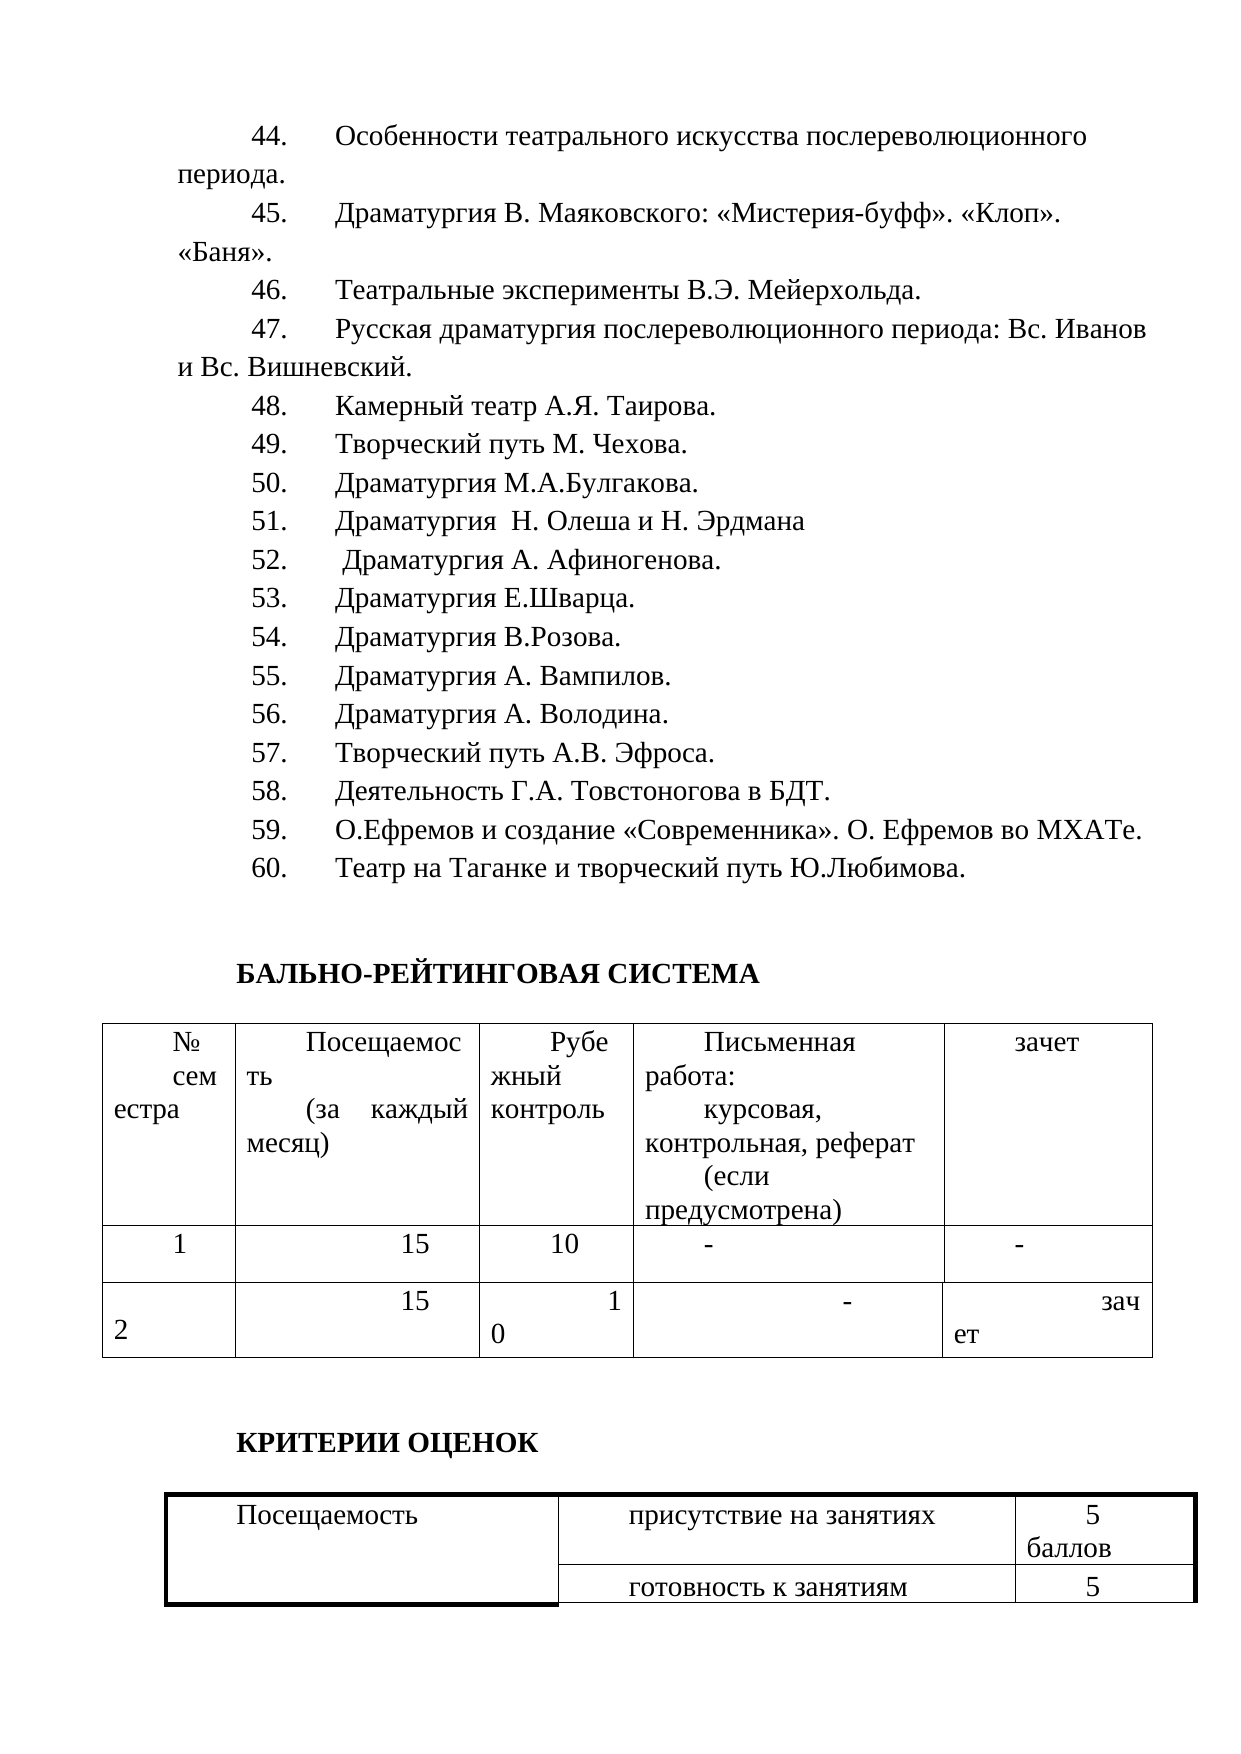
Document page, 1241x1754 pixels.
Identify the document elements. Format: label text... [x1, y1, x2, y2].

table_header Рубежный контроль [480, 1024, 633, 1225]
list Театр на Таганке и творческий путь Ю.Любимова. [177, 850, 1152, 884]
text КРИТЕРИИ ОЦЕНОК [177, 1425, 1152, 1459]
table_cell 2 [103, 1283, 235, 1357]
list Деятельность Г.А. Товстоногова в БДТ. [177, 773, 1152, 807]
table_cell 5 баллов [1016, 1565, 1193, 1602]
list Творческий путь М. Чехова. [177, 426, 1152, 460]
table_header зачет [945, 1024, 1152, 1225]
list Драматургия В.Розова. [177, 619, 1152, 653]
table_header Посещаемость [168, 1497, 558, 1602]
list Театральные эксперименты В.Э. Мейерхольда. [177, 272, 1152, 306]
table_cell 1 [103, 1226, 235, 1282]
list Драматургия А. Вампилов. [177, 658, 1152, 691]
table_header Письменная работа: курсовая, контрольная, реферат (если предусмотрена) [634, 1024, 944, 1225]
table_header № семестра [103, 1024, 235, 1225]
text БАЛЬНО-РЕЙТИНГОВАЯ СИСТЕМА [177, 956, 1152, 989]
list Особенности театрального искусства послереволюционного периода. [177, 118, 1152, 190]
table_cell 15 [236, 1283, 479, 1357]
table_header Посещаемость (за каждый месяц) [236, 1024, 479, 1225]
table_cell 10 [480, 1226, 633, 1282]
table_cell - [945, 1226, 1152, 1282]
table_cell 15 [236, 1226, 479, 1282]
table_cell - [634, 1283, 942, 1357]
list Драматургия М.А.Булгакова. [177, 465, 1152, 498]
list Русская драматургия послереволюционного периода: Вс. Иванов и Вс. Вишневский. [177, 311, 1152, 383]
table_header присутствие на занятиях [559, 1497, 1015, 1564]
list Драматургия Е.Шварца. [177, 581, 1152, 614]
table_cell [559, 1565, 1015, 1602]
table_cell 10 [480, 1283, 633, 1357]
table_header 5 баллов [1016, 1497, 1193, 1564]
table_cell - [634, 1226, 944, 1282]
table_cell зачет [943, 1283, 1152, 1357]
list Драматургия В. Маяковского: «Мистерия-буфф». «Клоп». «Баня». [177, 195, 1152, 267]
list Камерный театр А.Я. Таирова. [177, 388, 1152, 421]
list Драматургия Н. Олеша и Н. Эрдмана [177, 503, 1152, 537]
list Драматургия А. Афиногенова. [177, 542, 1152, 576]
list Творческий путь А.В. Эфроса. [177, 735, 1152, 768]
list Драматургия А. Володина. [177, 696, 1152, 730]
list О.Ефремов и создание «Современника». О. Ефремов во МХАТе. [177, 812, 1152, 845]
